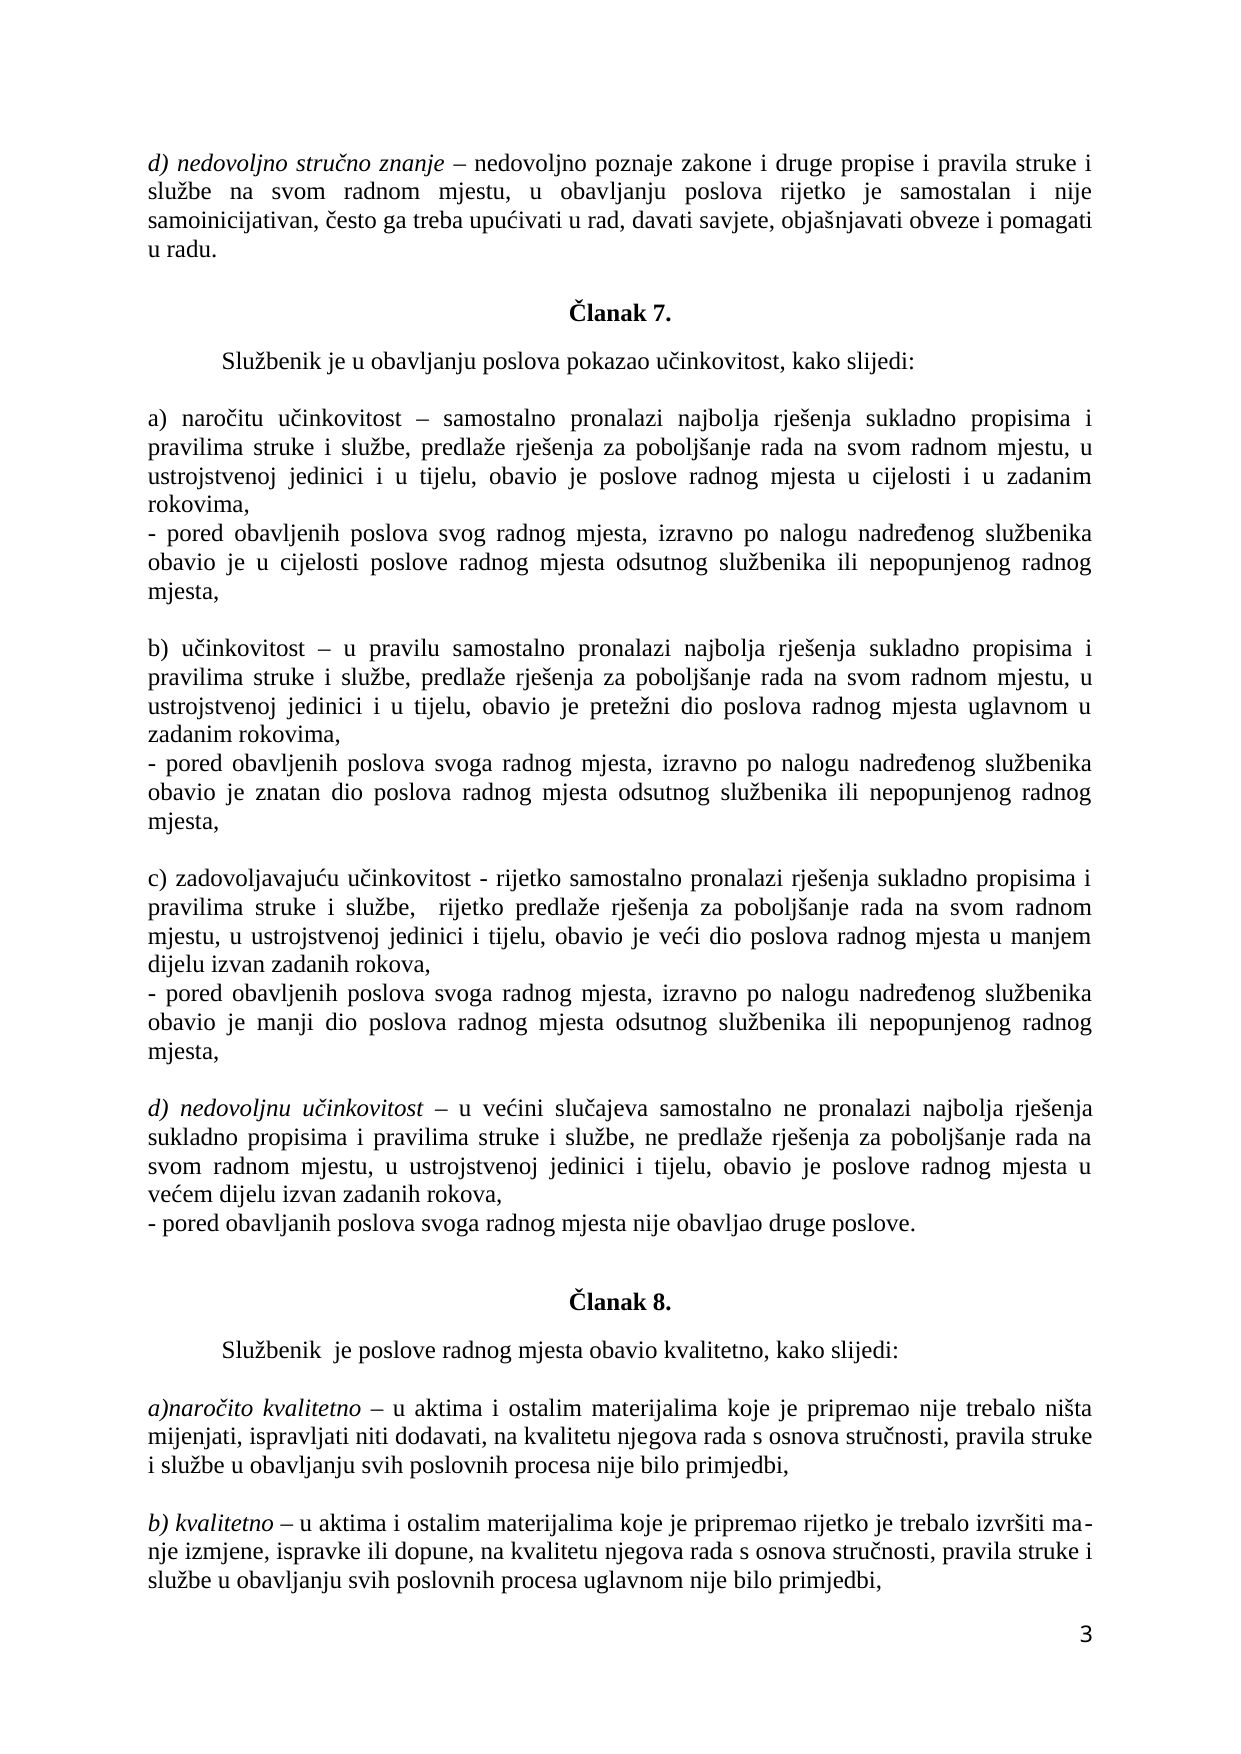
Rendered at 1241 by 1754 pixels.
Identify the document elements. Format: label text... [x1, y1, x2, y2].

text Članak 8. [148, 1287, 1093, 1316]
text Članak 7. [148, 298, 1093, 327]
text - pored obavljenih poslova svog radnog mjesta, izravno po nalogu nadređenog službenika obavio je u cijelosti poslove radnog mjesta odsutnog službenika ili nepopunjenog radnog mjesta, [148, 518, 1093, 604]
text c) zadovoljavajuću učinkovitost - rijetko samostalno pronalazi rješenja sukladno propisima i pravilima struke i službe, rijetko predlaže rješenja za poboljšanje rada na svom radnom mjestu, u ustrojstvenoj jedinici i tijelu, obavio je veći dio poslova radnog mjesta u manjem dijelu izvan zadanih rokova, [148, 863, 1093, 978]
text Službenik je u obavljanju poslova pokazao učinkovitost, kako slijedi: [148, 346, 1093, 374]
text - pored obavljanih poslova svoga radnog mjesta nije obavljao druge poslove. [148, 1208, 1093, 1237]
text d) nedovoljnu učinkovitost – u većini slučajeva samostalno ne pronalazi najbolja rješenja sukladno propisima i pravilima struke i službe, ne predlaže rješenja za poboljšanje rada na svom radnom mjestu, u ustrojstvenoj jedinici i tijelu, obavio je poslove radnog mjesta u većem dijelu izvan zadanih rokova, [148, 1093, 1093, 1208]
text a) naročitu učinkovitost – samostalno pronalazi najbolja rješenja sukladno propisima i pravilima struke i službe, predlaže rješenja za poboljšanje rada na svom radnom mjestu, u ustrojstvenoj jedinici i u tijelu, obavio je poslove radnog mjesta u cijelosti i u zadanim rokovima, [148, 403, 1093, 518]
text b) kvalitetno – u aktima i ostalim materijalima koje je pripremao rijetko je trebalo izvršiti manje izmjene, ispravke ili dopune, na kvalitetu njegova rada s osnova stručnosti, pravila struke i službe u obavljanju svih poslovnih procesa uglavnom nije bilo primjedbi, [148, 1508, 1093, 1594]
text - pored obavljenih poslova svoga radnog mjesta, izravno po nalogu nadređenog službenika obavio je manji dio poslova radnog mjesta odsutnog službenika ili nepopunjenog radnog mjesta, [148, 978, 1093, 1064]
text Službenik je poslove radnog mjesta obavio kvalitetno, kako slijedi: [148, 1335, 1093, 1364]
text d) nedovoljno stručno znanje – nedovoljno poznaje zakone i druge propise i pravila struke i službe na svom radnom mjestu, u obavljanju poslova rijetko je samostalan i nije samoinicijativan, često ga treba upućivati u rad, davati savjete, objašnjavati obveze i pomagati u radu. [148, 148, 1093, 263]
text - pored obavljenih poslova svoga radnog mjesta, izravno po nalogu nadređenog službenika obavio je znatan dio poslova radnog mjesta odsutnog službenika ili nepopunjenog radnog mjesta, [148, 748, 1093, 834]
text a)naročito kvalitetno – u aktima i ostalim materijalima koje je pripremao nije trebalo ništa mijenjati, ispravljati niti dodavati, na kvalitetu njegova rada s osnova stručnosti, pravila struke i službe u obavljanju svih poslovnih procesa nije bilo primjedbi, [148, 1393, 1093, 1479]
text b) učinkovitost – u pravilu samostalno pronalazi najbolja rješenja sukladno propisima i pravilima struke i službe, predlaže rješenja za poboljšanje rada na svom radnom mjestu, u ustrojstvenoj jedinici i u tijelu, obavio je pretežni dio poslova radnog mjesta uglavnom u zadanim rokovima, [148, 633, 1093, 748]
